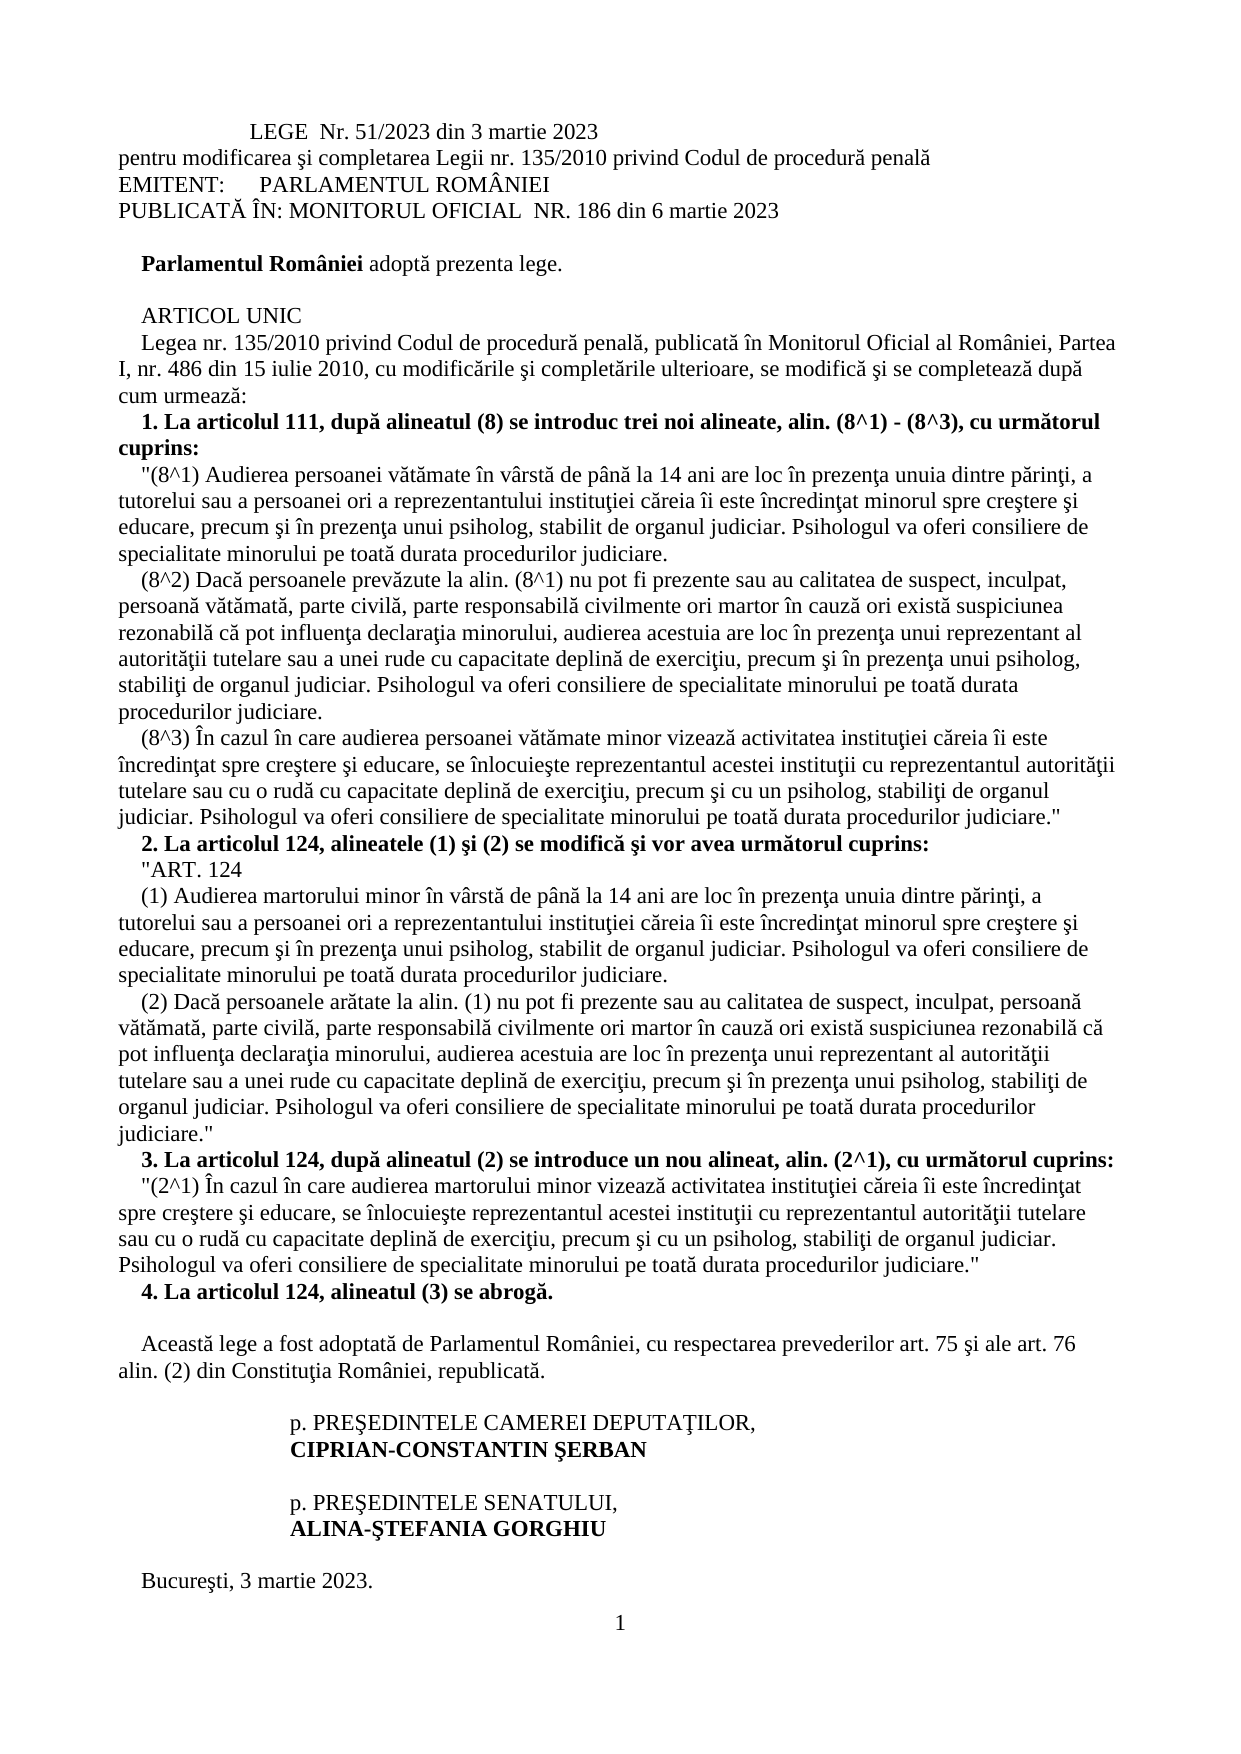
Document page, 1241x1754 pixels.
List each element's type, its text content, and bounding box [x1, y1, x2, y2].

text LEGE Nr. 51/2023 din 3 martie 2023 [118, 118, 1122, 144]
text CIPRIAN-CONSTANTIN ŞERBAN [118, 1436, 1122, 1462]
text Această lege a fost adoptată de Parlamentul României, cu respectarea prevederilor art. 75 şi ale art. 76 alin. (2) din Constituţia României, republicată. [118, 1330, 1122, 1383]
text "ART. 124 [118, 856, 1122, 882]
text Bucureşti, 3 martie 2023. [118, 1568, 1122, 1594]
text Legea nr. 135/2010 privind Codul de procedură penală, publicată în Monitorul Oficial al României, Partea I, nr. 486 din 15 iulie 2010, cu modificările şi completările ulterioare, se modifică şi se completează după cum urmează: [118, 329, 1122, 408]
text 3. La articolul 124, după alineatul (2) se introduce un nou alineat, alin. (2^1), cu următorul cuprins: [118, 1146, 1122, 1172]
text ARTICOL UNIC [118, 303, 1122, 329]
text pentru modificarea şi completarea Legii nr. 135/2010 privind Codul de procedură penală [118, 144, 1122, 171]
text (8^2) Dacă persoanele prevăzute la alin. (8^1) nu pot fi prezente sau au calitatea de suspect, inculpat, persoană vătămată, parte civilă, parte responsabilă civilmente ori martor în cauză ori există suspiciunea rezonabilă că pot influenţa declaraţia minorului, audierea acestuia are loc în prezenţa unui reprezentant al autorităţii tutelare sau a unei rude cu capacitate deplină de exerciţiu, precum şi în prezenţa unui psiholog, stabiliţi de organul judiciar. Psihologul va oferi consiliere de specialitate minorului pe toată durata procedurilor judiciare. [118, 566, 1122, 724]
text Parlamentul României adoptă prezenta lege. [118, 250, 1122, 276]
text (2) Dacă persoanele arătate la alin. (1) nu pot fi prezente sau au calitatea de suspect, inculpat, persoană vătămată, parte civilă, parte responsabilă civilmente ori martor în cauză ori există suspiciunea rezonabilă că pot influenţa declaraţia minorului, audierea acestuia are loc în prezenţa unui reprezentant al autorităţii tutelare sau a unei rude cu capacitate deplină de exerciţiu, precum şi în prezenţa unui psiholog, stabiliţi de organul judiciar. Psihologul va oferi consiliere de specialitate minorului pe toată durata procedurilor judiciare." [118, 988, 1122, 1146]
text p. PREŞEDINTELE CAMEREI DEPUTAŢILOR, [118, 1409, 1122, 1436]
text p. PREŞEDINTELE SENATULUI, [118, 1488, 1122, 1515]
text 1. La articolul 111, după alineatul (8) se introduc trei noi alineate, alin. (8^1) - (8^3), cu următorul cuprins: [118, 408, 1122, 461]
text 4. La articolul 124, alineatul (3) se abrogă. [118, 1278, 1122, 1304]
text 2. La articolul 124, alineatele (1) şi (2) se modifică şi vor avea următorul cuprins: [118, 830, 1122, 856]
text EMITENT: PARLAMENTUL ROMÂNIEI [118, 171, 1122, 197]
text "(8^1) Audierea persoanei vătămate în vârstă de până la 14 ani are loc în prezenţa unuia dintre părinţi, a tutorelui sau a persoanei ori a reprezentantului instituţiei căreia îi este încredinţat minorul spre creştere şi educare, precum şi în prezenţa unui psiholog, stabilit de organul judiciar. Psihologul va oferi consiliere de specialitate minorului pe toată durata procedurilor judiciare. [118, 461, 1122, 566]
text PUBLICATĂ ÎN: MONITORUL OFICIAL NR. 186 din 6 martie 2023 [118, 197, 1122, 223]
text (8^3) În cazul în care audierea persoanei vătămate minor vizează activitatea instituţiei căreia îi este încredinţat spre creştere şi educare, se înlocuieşte reprezentantul acestei instituţii cu reprezentantul autorităţii tutelare sau cu o rudă cu capacitate deplină de exerciţiu, precum şi cu un psiholog, stabiliţi de organul judiciar. Psihologul va oferi consiliere de specialitate minorului pe toată durata procedurilor judiciare." [118, 724, 1122, 830]
text "(2^1) În cazul în care audierea martorului minor vizează activitatea instituţiei căreia îi este încredinţat spre creştere şi educare, se înlocuieşte reprezentantul acestei instituţii cu reprezentantul autorităţii tutelare sau cu o rudă cu capacitate deplină de exerciţiu, precum şi cu un psiholog, stabiliţi de organul judiciar. Psihologul va oferi consiliere de specialitate minorului pe toată durata procedurilor judiciare." [118, 1172, 1122, 1278]
text ALINA-ŞTEFANIA GORGHIU [118, 1515, 1122, 1541]
text (1) Audierea martorului minor în vârstă de până la 14 ani are loc în prezenţa unuia dintre părinţi, a tutorelui sau a persoanei ori a reprezentantului instituţiei căreia îi este încredinţat minorul spre creştere şi educare, precum şi în prezenţa unui psiholog, stabilit de organul judiciar. Psihologul va oferi consiliere de specialitate minorului pe toată durata procedurilor judiciare. [118, 882, 1122, 988]
